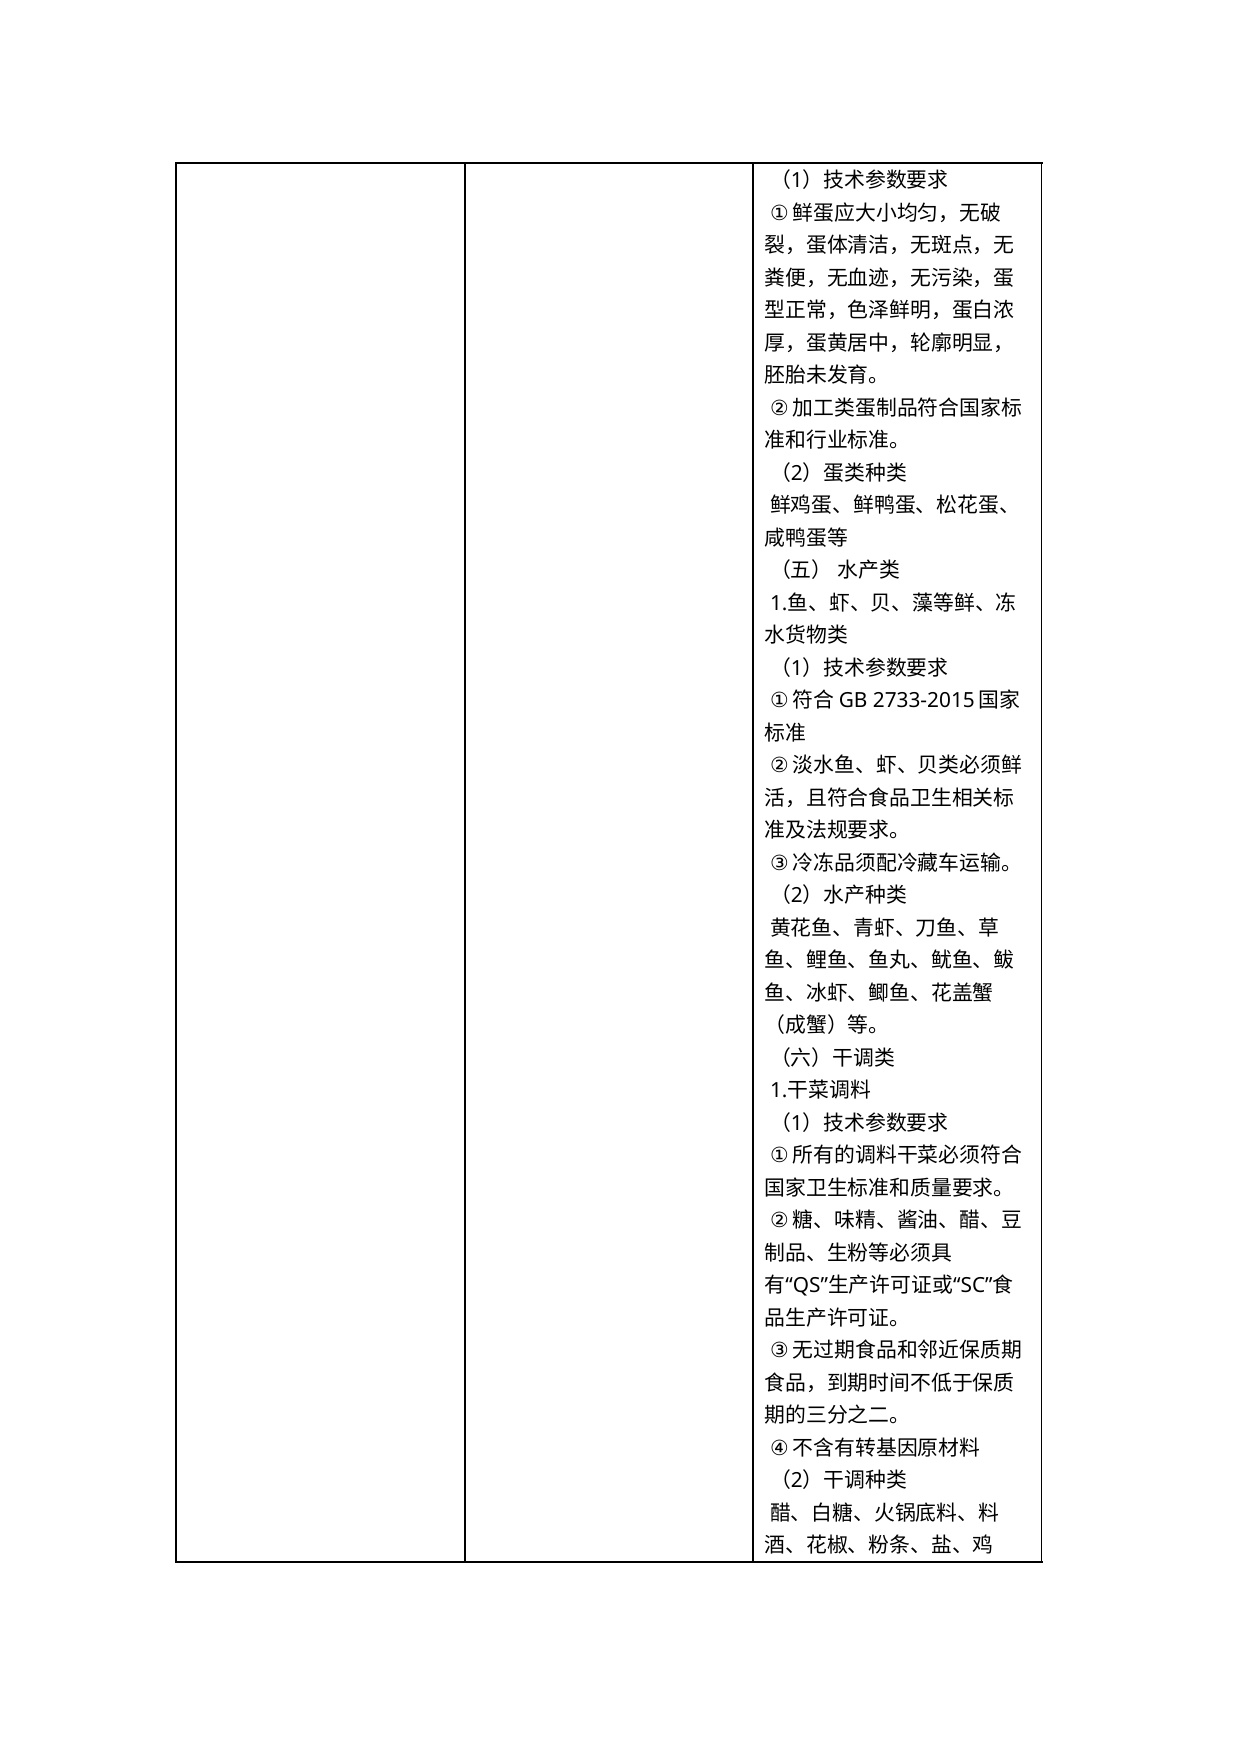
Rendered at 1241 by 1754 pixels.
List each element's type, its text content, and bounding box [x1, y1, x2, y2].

table_cell 1 [177, 164, 464, 1561]
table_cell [754, 164, 1041, 1561]
table_cell ★ [466, 164, 752, 1561]
